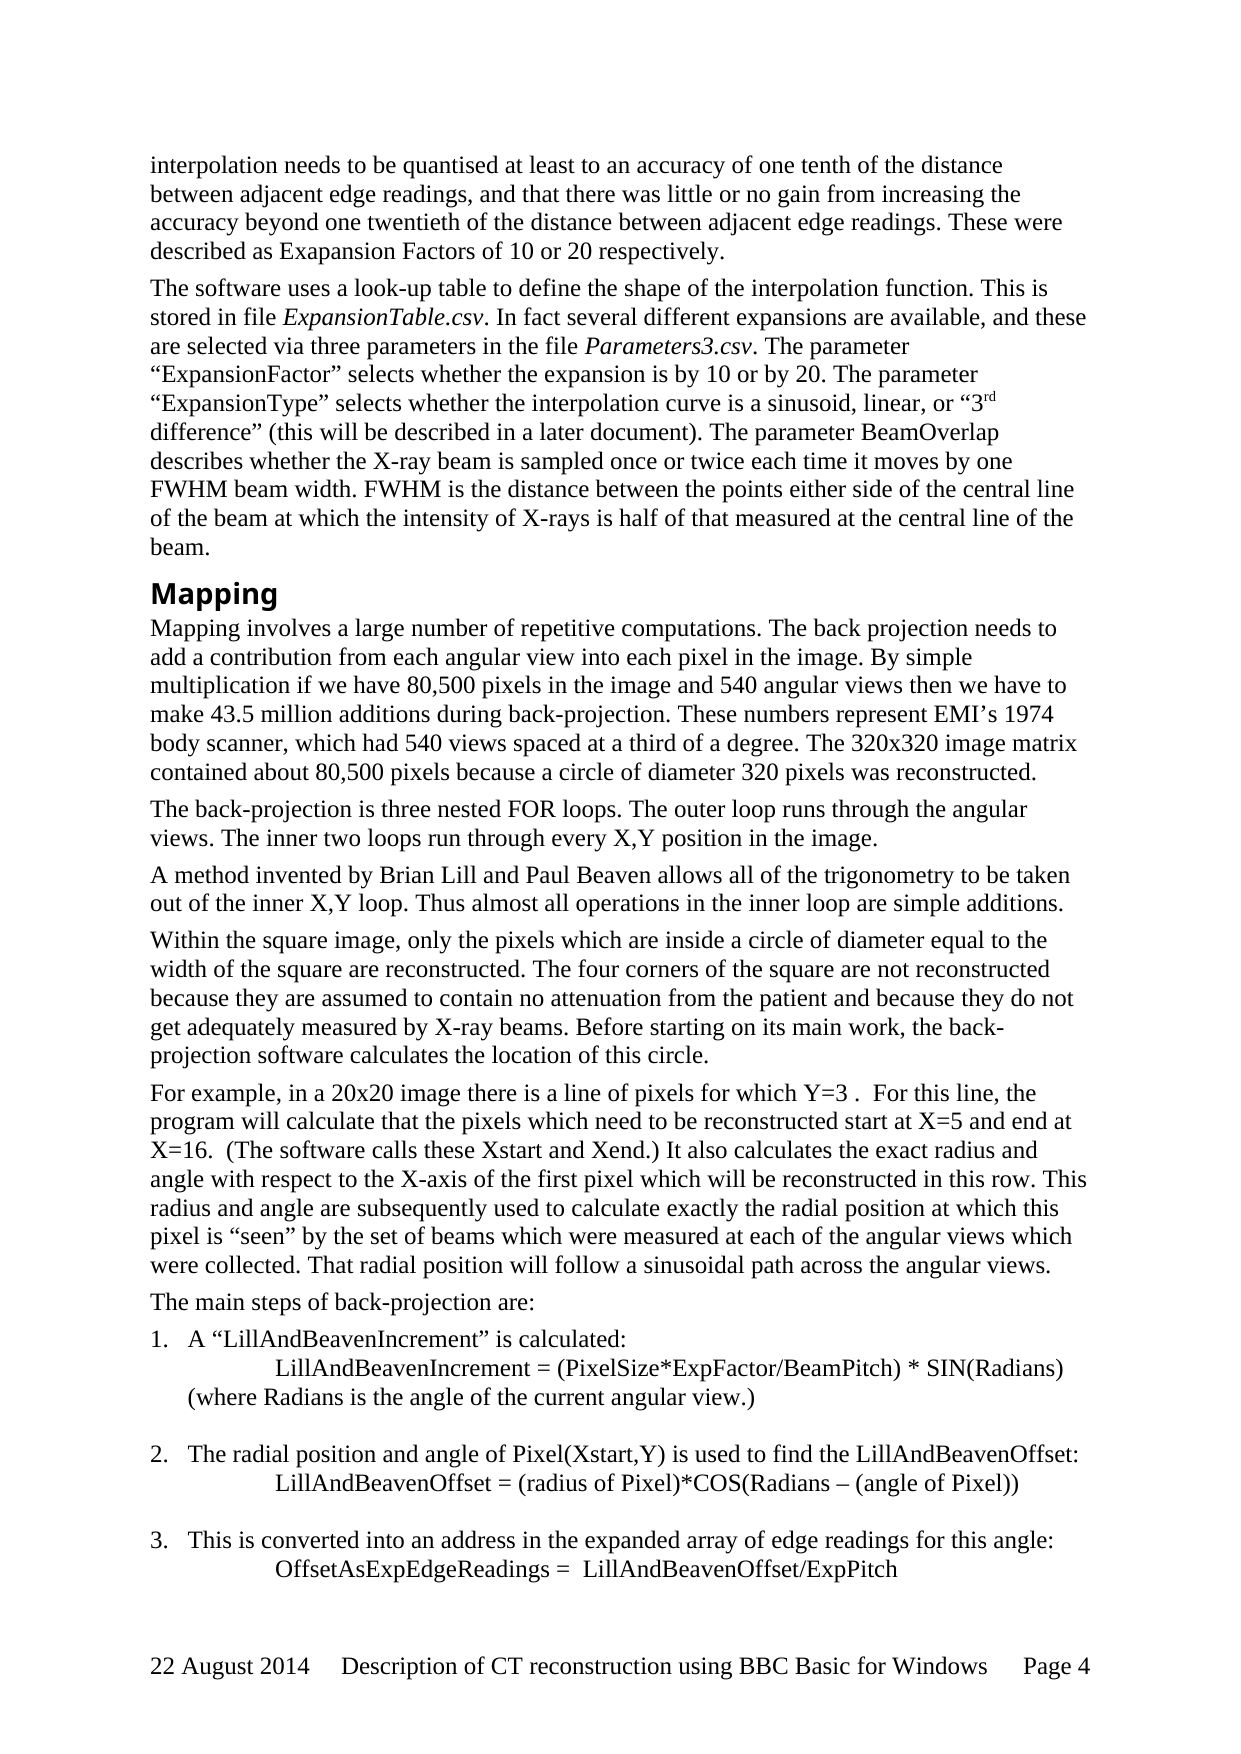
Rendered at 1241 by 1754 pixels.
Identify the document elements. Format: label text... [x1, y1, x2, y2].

text The main steps of back-projection are: [150, 1287, 1090, 1316]
text Within the square image, only the pixels which are inside a circle of diameter equal to the width of the square are reconstructed. The four corners of the square are not reconstructed because they are assumed to contain no attenuation from the patient and because they do not get adequately measured by X-ray beams. Before starting on its main work, the back-projection software calculates the location of this circle. [150, 926, 1090, 1069]
text Mapping involves a large number of repetitive computations. The back projection needs to add a contribution from each angular view into each pixel in the image. By simple multiplication if we have 80,500 pixels in the image and 540 angular views then we have to make 43.5 million additions during back-projection. These numbers represent EMI’s 1974 body scanner, which had 540 views spaced at a third of a degree. The 320x320 image matrix contained about 80,500 pixels because a circle of diameter 320 pixels was reconstructed. [150, 613, 1090, 786]
text For example, in a 20x20 image there is a line of pixels for which Y=3 . For this line, the program will calculate that the pixels which need to be reconstructed start at X=5 and end at X=16. (The software calls these Xstart and Xend.) It also calculates the exact radius and angle with respect to the X-axis of the first pixel which will be reconstructed in this row. This radius and angle are subsequently used to calculate exactly the radial position at which this pixel is “seen” by the set of beams which were measured at each of the angular views which were collected. That radial position will follow a sinusoidal path across the angular views. [150, 1078, 1090, 1279]
list The radial position and angle of Pixel(Xstart,Y) is used to find the LillAndBeavenOffset: LillAndBeavenOffset = (radius of Pixel)*COS(Radians – (angle of Pixel)) [150, 1439, 1090, 1526]
subtitle Mapping [150, 573, 1090, 613]
text The back-projection is three nested FOR loops. The outer loop runs through the angular views. The inner two loops run through every X,Y position in the image. [150, 794, 1090, 851]
text The software uses a look-up table to define the shape of the interpolation function. This is stored in file ExpansionTable.csv. In fact several different expansions are available, and these are selected via three parameters in the file Parameters3.csv. The parameter “ExpansionFactor” selects whether the expansion is by 10 or by 20. The parameter “ExpansionType” selects whether the interpolation curve is a sinusoid, linear, or “3rd difference” (this will be described in a later document). The parameter BeamOverlap describes whether the X-ray beam is sampled once or twice each time it moves by one FWHM beam width. FWHM is the distance between the points either side of the central line of the beam at which the intensity of X-rays is half of that measured at the central line of the beam. [150, 273, 1090, 561]
list A “LillAndBeavenIncrement” is calculated: LillAndBeavenIncrement = (PixelSize*ExpFactor/BeamPitch) * SIN(Radians) (where Radians is the angle of the current angular view.) [150, 1324, 1090, 1439]
text A method invented by Brian Lill and Paul Beaven allows all of the trigonometry to be taken out of the inner X,Y loop. Thus almost all operations in the inner loop are simple additions. [150, 860, 1090, 917]
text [150, 150, 1090, 265]
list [150, 1526, 1090, 1583]
